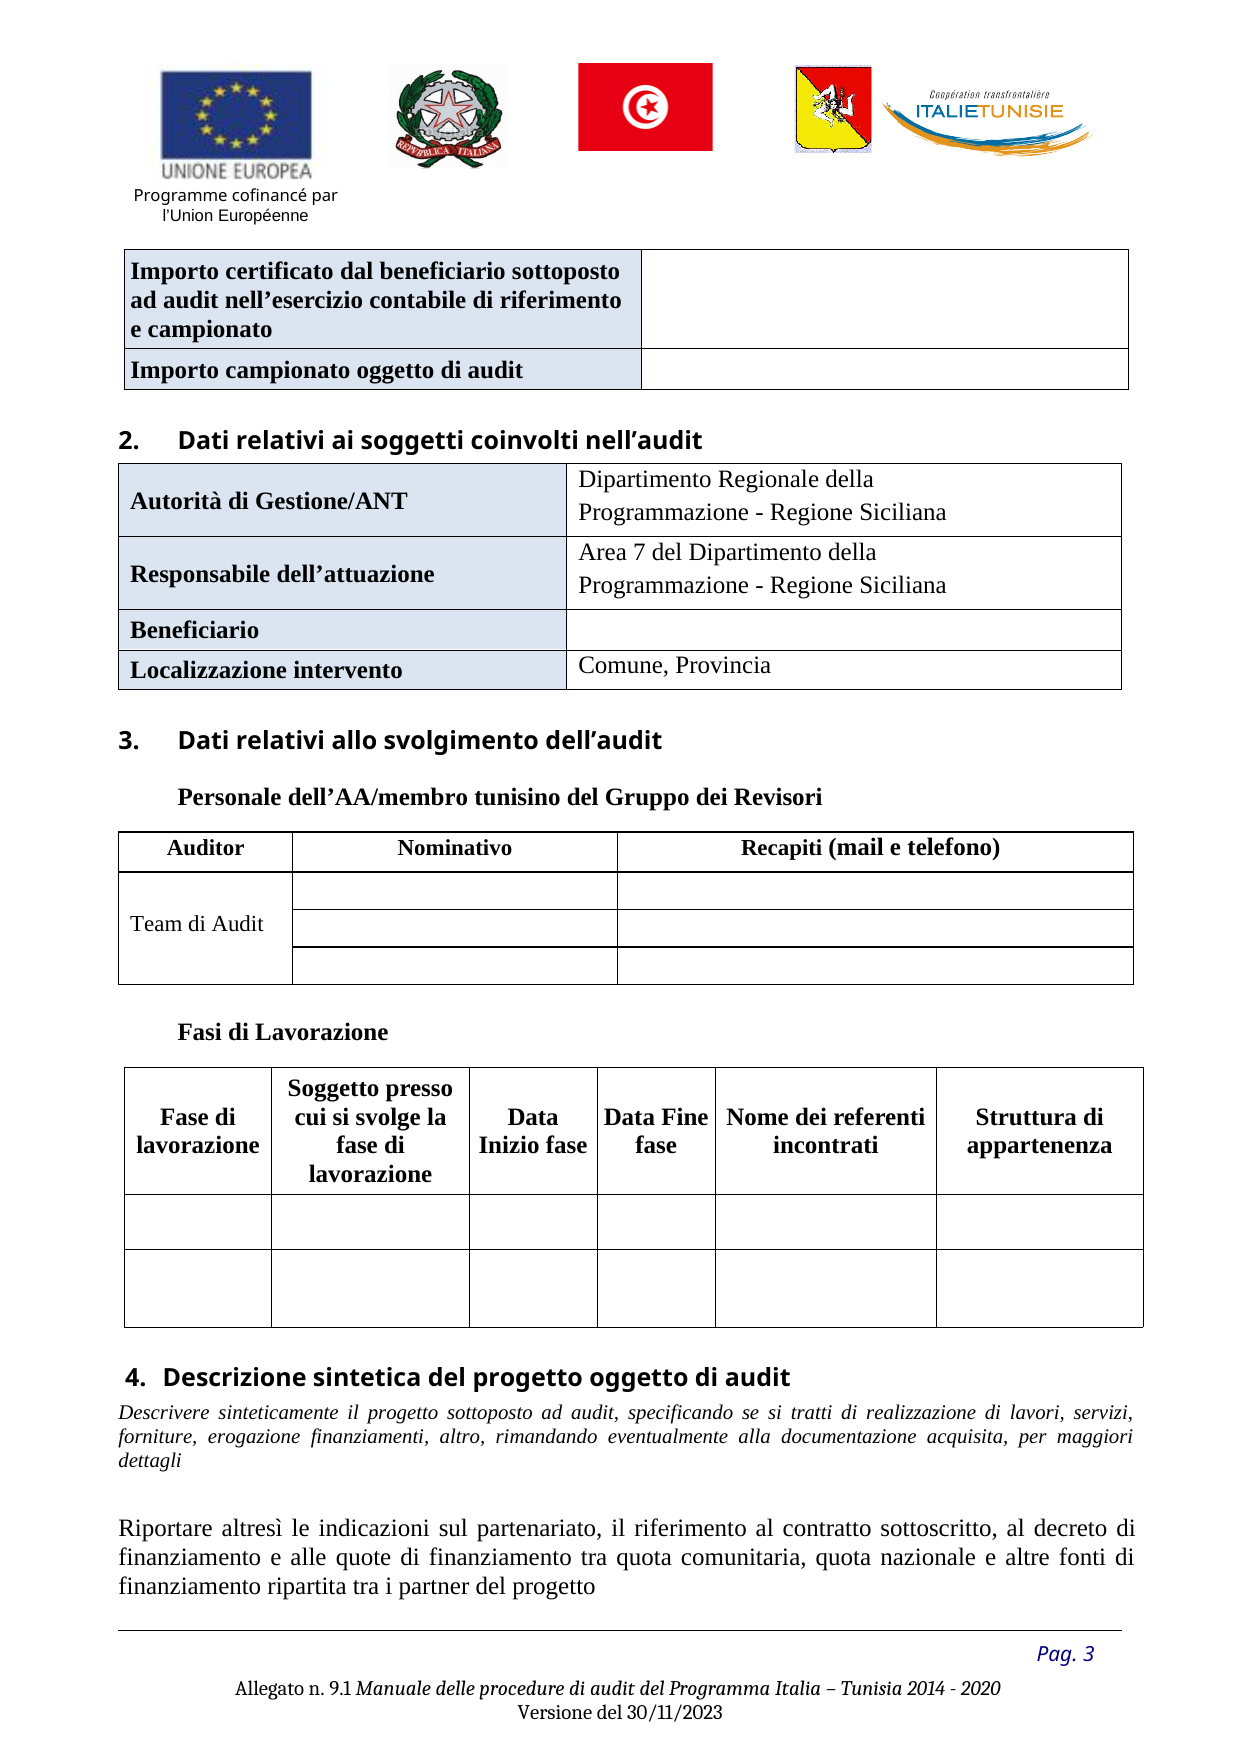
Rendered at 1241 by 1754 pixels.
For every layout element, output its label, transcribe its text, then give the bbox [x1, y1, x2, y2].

table_cell [125, 1250, 271, 1326]
table_cell Area 7 del Dipartimento della Programmazione - Regione Siciliana [567, 537, 1121, 609]
table_header Dipartimento Regionale della Programmazione - Regione Siciliana [567, 464, 1121, 536]
list Personale dell’AA/membro tunisino del Gruppo dei Revisori [177, 782, 1122, 811]
table_cell Localizzazione intervento [119, 651, 566, 689]
list Dati relativi ai soggetti coinvolti nell’audit [118, 423, 1122, 457]
text Descrivere sinteticamente il progetto sottoposto ad audit, specificando se si tratti di realizzazione di lavori, servizi, forniture, erogazione finanziamenti, altro, rimandando eventualmente alla documentazione acquisita, per maggiori dettagli [118, 1400, 1137, 1472]
table_header Struttura di appartenenza [937, 1068, 1143, 1194]
table_cell [293, 873, 617, 909]
table_cell [642, 250, 1128, 348]
table_header Data Fine fase [598, 1068, 715, 1194]
table_cell Importo campionato oggetto di audit [125, 349, 641, 389]
table_cell Comune, Provincia [567, 651, 1121, 689]
table_header Auditor [119, 833, 292, 871]
picture [388, 63, 509, 169]
table_header Nominativo [293, 833, 617, 871]
table_cell Beneficiario [119, 610, 566, 649]
table_cell [470, 1195, 597, 1249]
table_cell [293, 910, 617, 946]
table_cell [937, 1195, 1143, 1249]
table_cell [125, 1195, 271, 1249]
picture [144, 63, 327, 184]
table_cell [716, 1195, 936, 1249]
table_header Soggetto presso cui si svolge la fase di lavorazione [272, 1068, 469, 1194]
table_cell [598, 1250, 715, 1326]
picture [794, 65, 872, 153]
table_header Recapiti (mail e telefono) [618, 833, 1133, 871]
table_header Data Inizio fase [470, 1068, 597, 1194]
table_cell [618, 873, 1133, 909]
table_cell [470, 1250, 597, 1326]
table_cell Team di Audit [119, 873, 292, 984]
table_cell Responsabile dell’attuazione [119, 537, 566, 609]
list Descrizione sintetica del progetto oggetto di audit [125, 1359, 1122, 1394]
table_cell [598, 1195, 715, 1249]
table_header Nome dei referenti incontrati [716, 1068, 936, 1194]
table_cell [716, 1250, 936, 1326]
table_cell [567, 610, 1121, 649]
table_cell [937, 1250, 1143, 1326]
table_cell [642, 349, 1128, 389]
table_cell [293, 948, 617, 984]
text Riportare altresì le indicazioni sul partenariato, il riferimento al contratto sottoscritto, al decreto di finanziamento e alle quote di finanziamento tra quota comunitaria, quota nazionale e altre fonti di finanziamento ripartita tra i partner del progetto [118, 1513, 1137, 1599]
list Fasi di Lavorazione [177, 1017, 1122, 1046]
table_header Autorità di Gestione/ANT [119, 464, 566, 536]
table_cell [272, 1195, 469, 1249]
table_cell [272, 1250, 469, 1326]
table_cell Importo certificato dal beneficiario sottoposto ad audit nell’esercizio contabile di riferimento e campionato [125, 250, 641, 348]
table_cell [618, 910, 1133, 946]
table_header Fase di lavorazione [125, 1068, 271, 1194]
list Dati relativi allo svolgimento dell’audit [118, 723, 1122, 757]
table_cell [618, 948, 1133, 984]
picture [578, 63, 713, 151]
picture [874, 63, 1102, 178]
